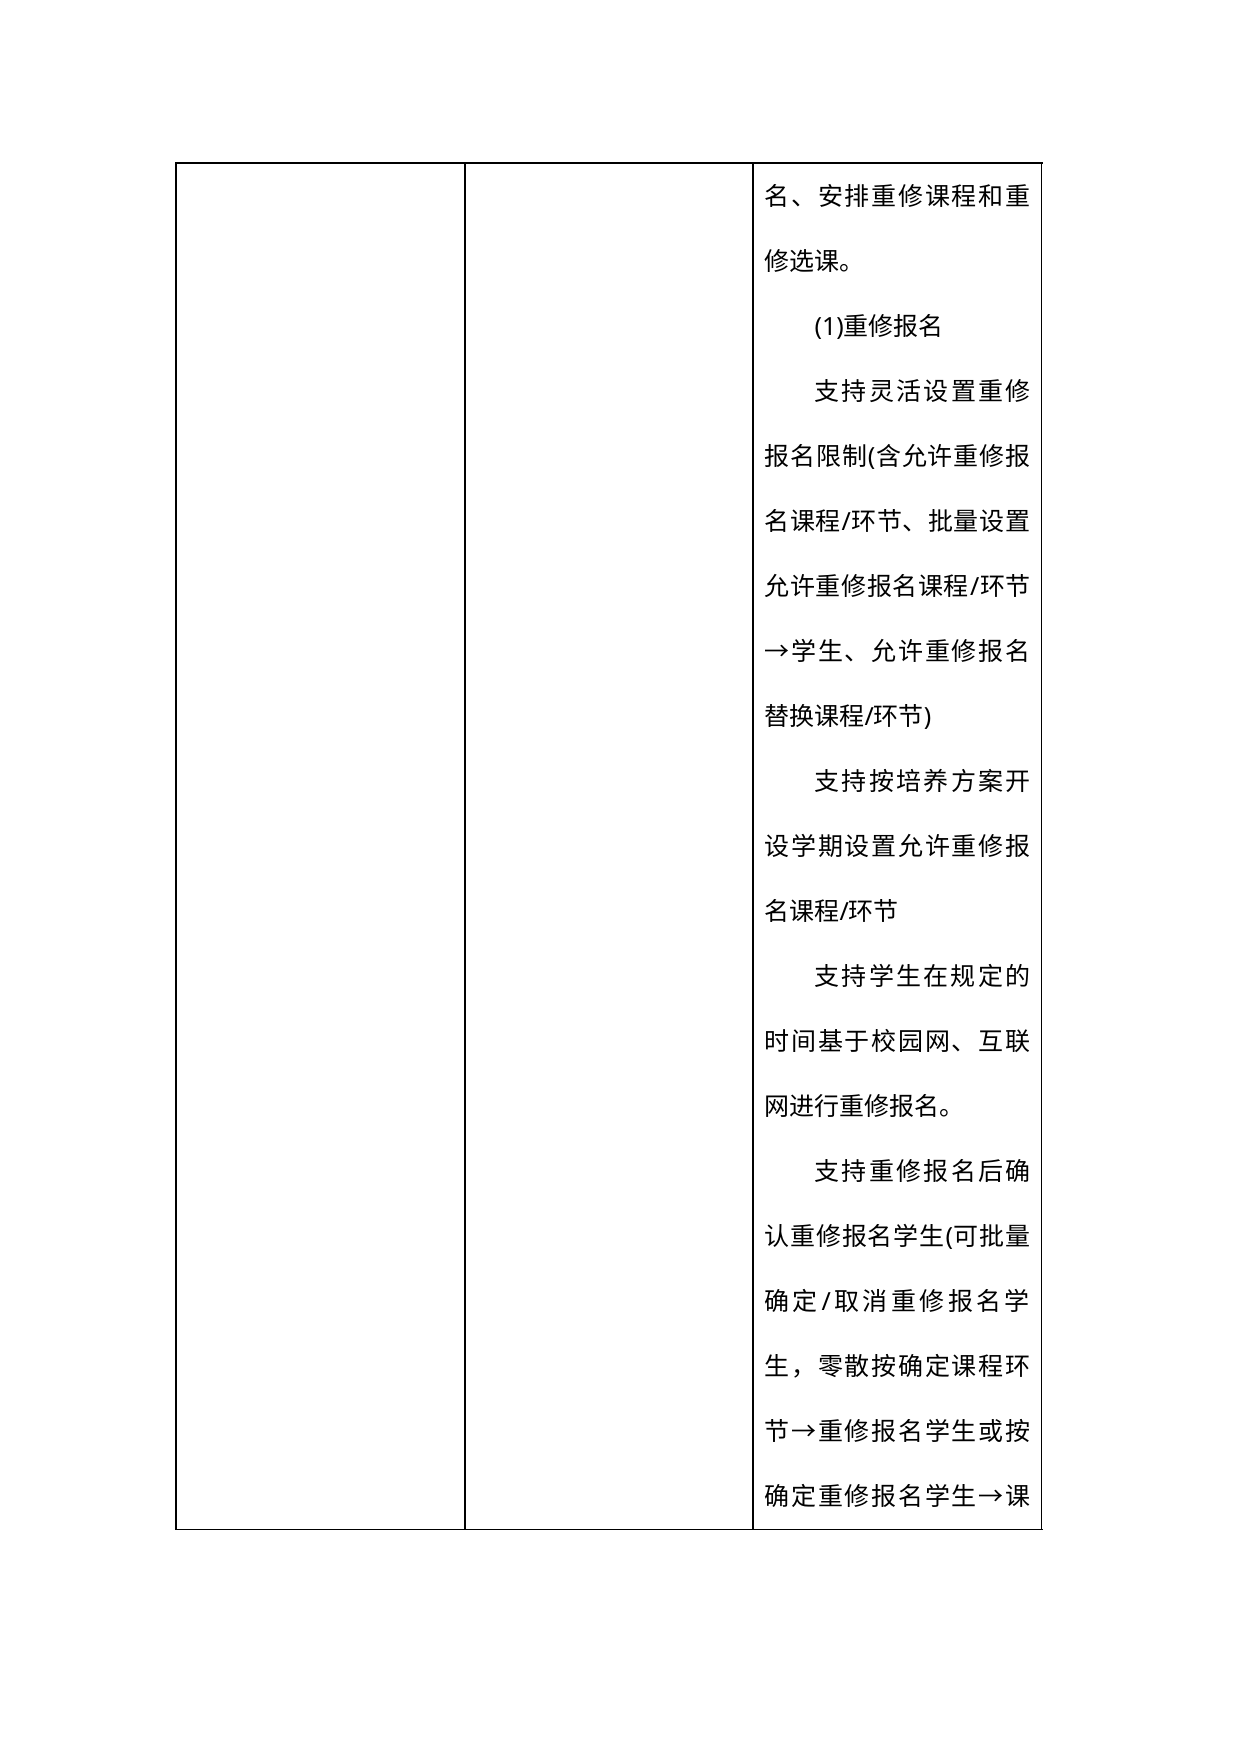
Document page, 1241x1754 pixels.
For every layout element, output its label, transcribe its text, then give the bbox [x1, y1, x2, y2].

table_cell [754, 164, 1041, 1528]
table_cell [466, 164, 752, 1528]
table_cell 1 [177, 164, 464, 1528]
